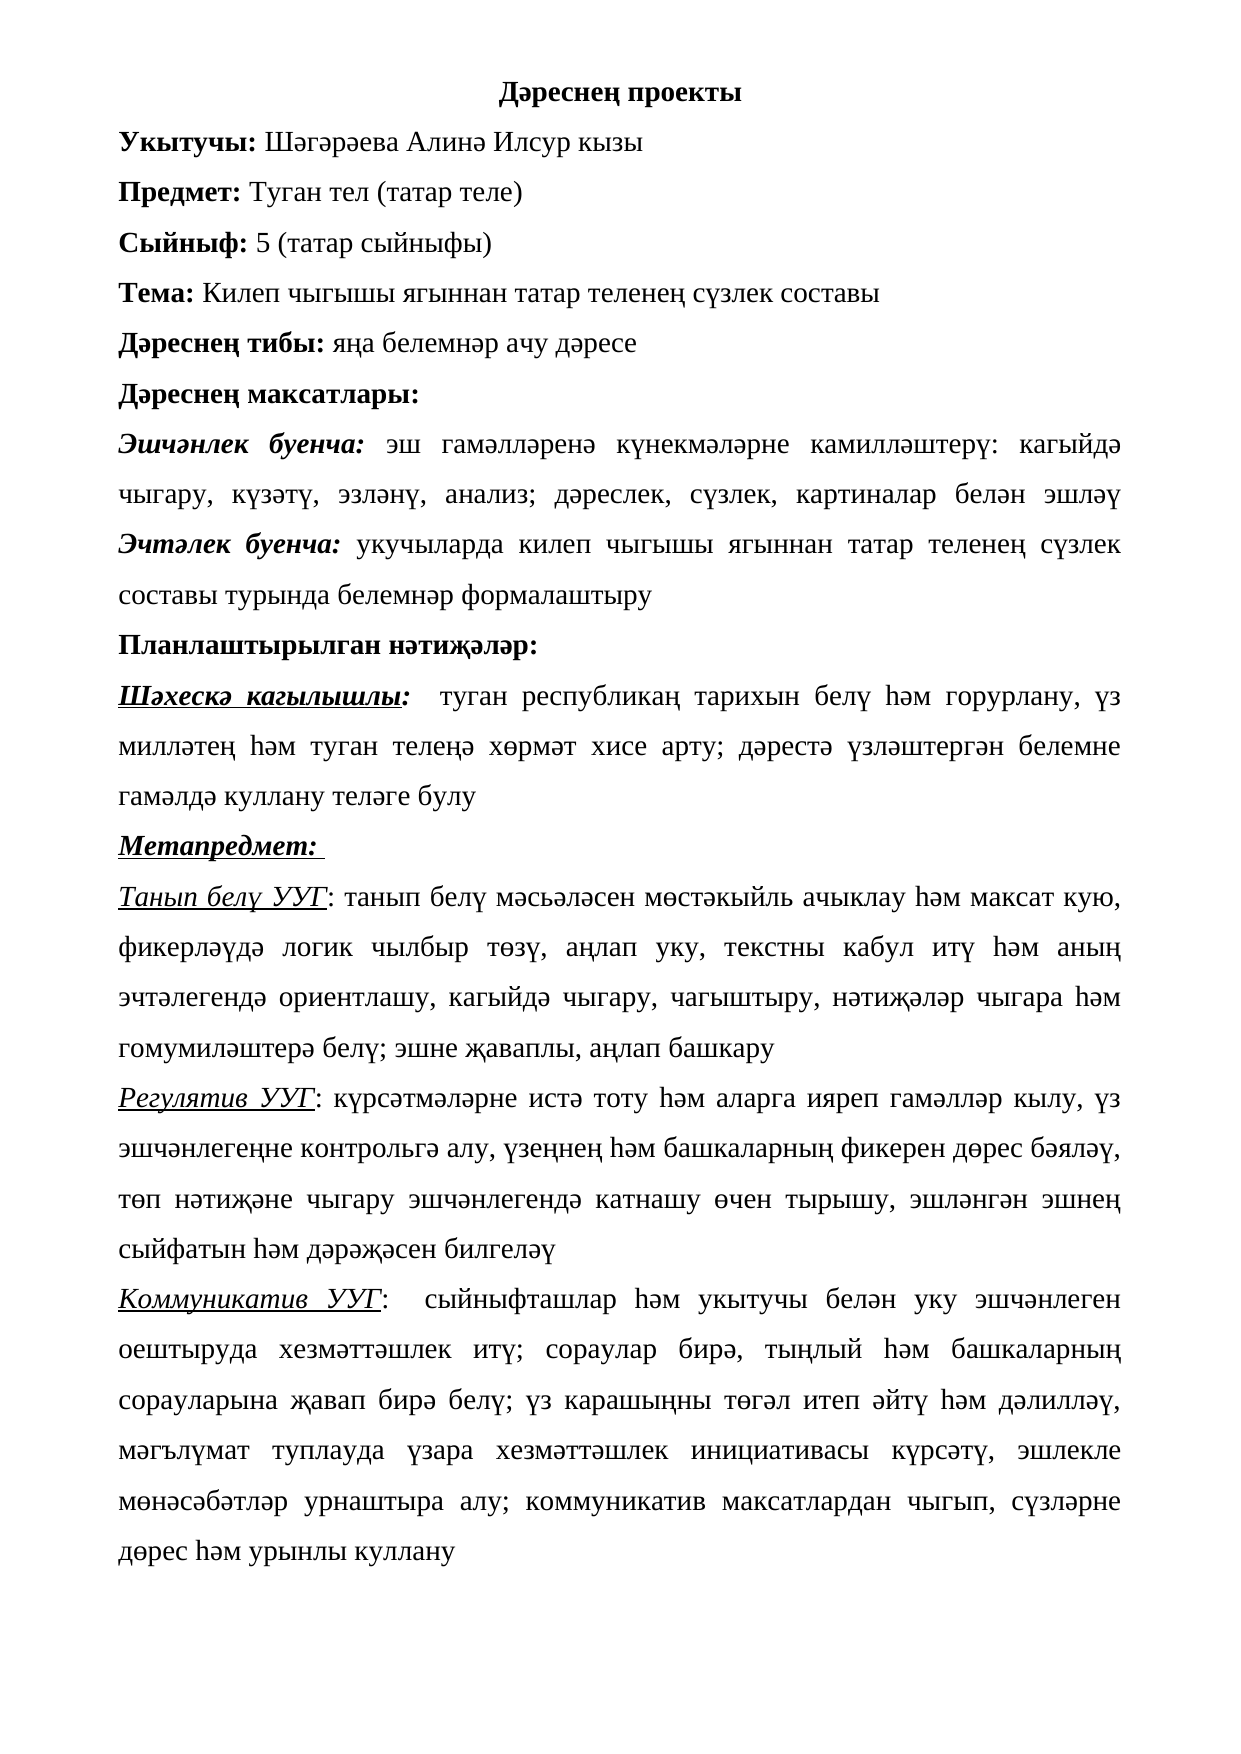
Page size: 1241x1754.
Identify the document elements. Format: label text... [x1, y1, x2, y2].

text Метапредмет: [118, 828, 1122, 862]
text Дәреснең тибы: яңа белемнәр ачу дәресе [118, 325, 1122, 359]
text Шәхескә кагылышлы: туган республикаң тарихын белү һәм горурлану, үз милләтең һәм туган телеңә хөрмәт хисе арту; дәрестә үзләштергән белемне гамәлдә куллану теләге булу [118, 678, 1122, 812]
text Регулятив УУГ: күрсәтмәләрне истә тоту һәм аларга ияреп гамәлләр кылу, үз эшчәнлегеңне контрольгә алу, үзеңнең һәм башкаларның фикерен дөрес бәяләү, төп нәтиҗәне чыгару эшчәнлегендә катнашу өчен тырышу, эшләнгән эшнең сыйфатын һәм дәрәҗәсен билгеләү [118, 1080, 1122, 1264]
text Укытучы: Шәгәрәева Алинә Илсур кызы [118, 124, 1122, 158]
text Коммуникатив УУГ: сыйныфташлар һәм укытучы белән уку эшчәнлеген оештыруда хезмәттәшлек итү; сораулар бирә, тыңлый һәм башкаларның сорауларына җавап бирә белү; үз карашыңны төгәл итеп әйтү һәм дәлилләү, мәгълүмат туплауда үзара хезмәттәшлек инициативасы күрсәтү, эшлекле мөнәсәбәтләр урнаштыра алу; коммуникатив максатлардан чыгып, сүзләрне дөрес һәм урынлы куллану [118, 1281, 1122, 1566]
text Танып белү УУГ: танып белү мәсьәләсен мөстәкыйль ачыклау һәм максат кую, фикерләүдә логик чылбыр төзү, аңлап уку, текстны кабул итү һәм аның эчтәлегендә ориентлашу, кагыйдә чыгару, чагыштыру, нәтиҗәләр чыгара һәм гомумиләштерә белү; эшне җаваплы, аңлап башкару [118, 879, 1122, 1063]
text Дәреснең проекты [118, 74, 1122, 107]
text Эшчәнлек буенча: эш гамәлләренә күнекмәләрне камилләштерү: кагыйдә чыгару, күзәтү, эзләнү, анализ; дәреслек, сүзлек, картиналар белән эшләү Эчтәлек буенча: укучыларда килеп чыгышы ягыннан татар теленең сүзлек составы турында белемнәр формалаштыру [118, 426, 1122, 611]
text Дәреснең максатлары: [118, 376, 1122, 409]
text Сыйныф: 5 (татар сыйныфы) [118, 225, 1122, 258]
text Тема: Килеп чыгышы ягыннан татар теленең сүзлек составы [118, 275, 1122, 309]
text Планлаштырылган нәтиҗәләр: [118, 627, 1122, 661]
text Предмет: Туган тел (татар теле) [118, 174, 1122, 208]
